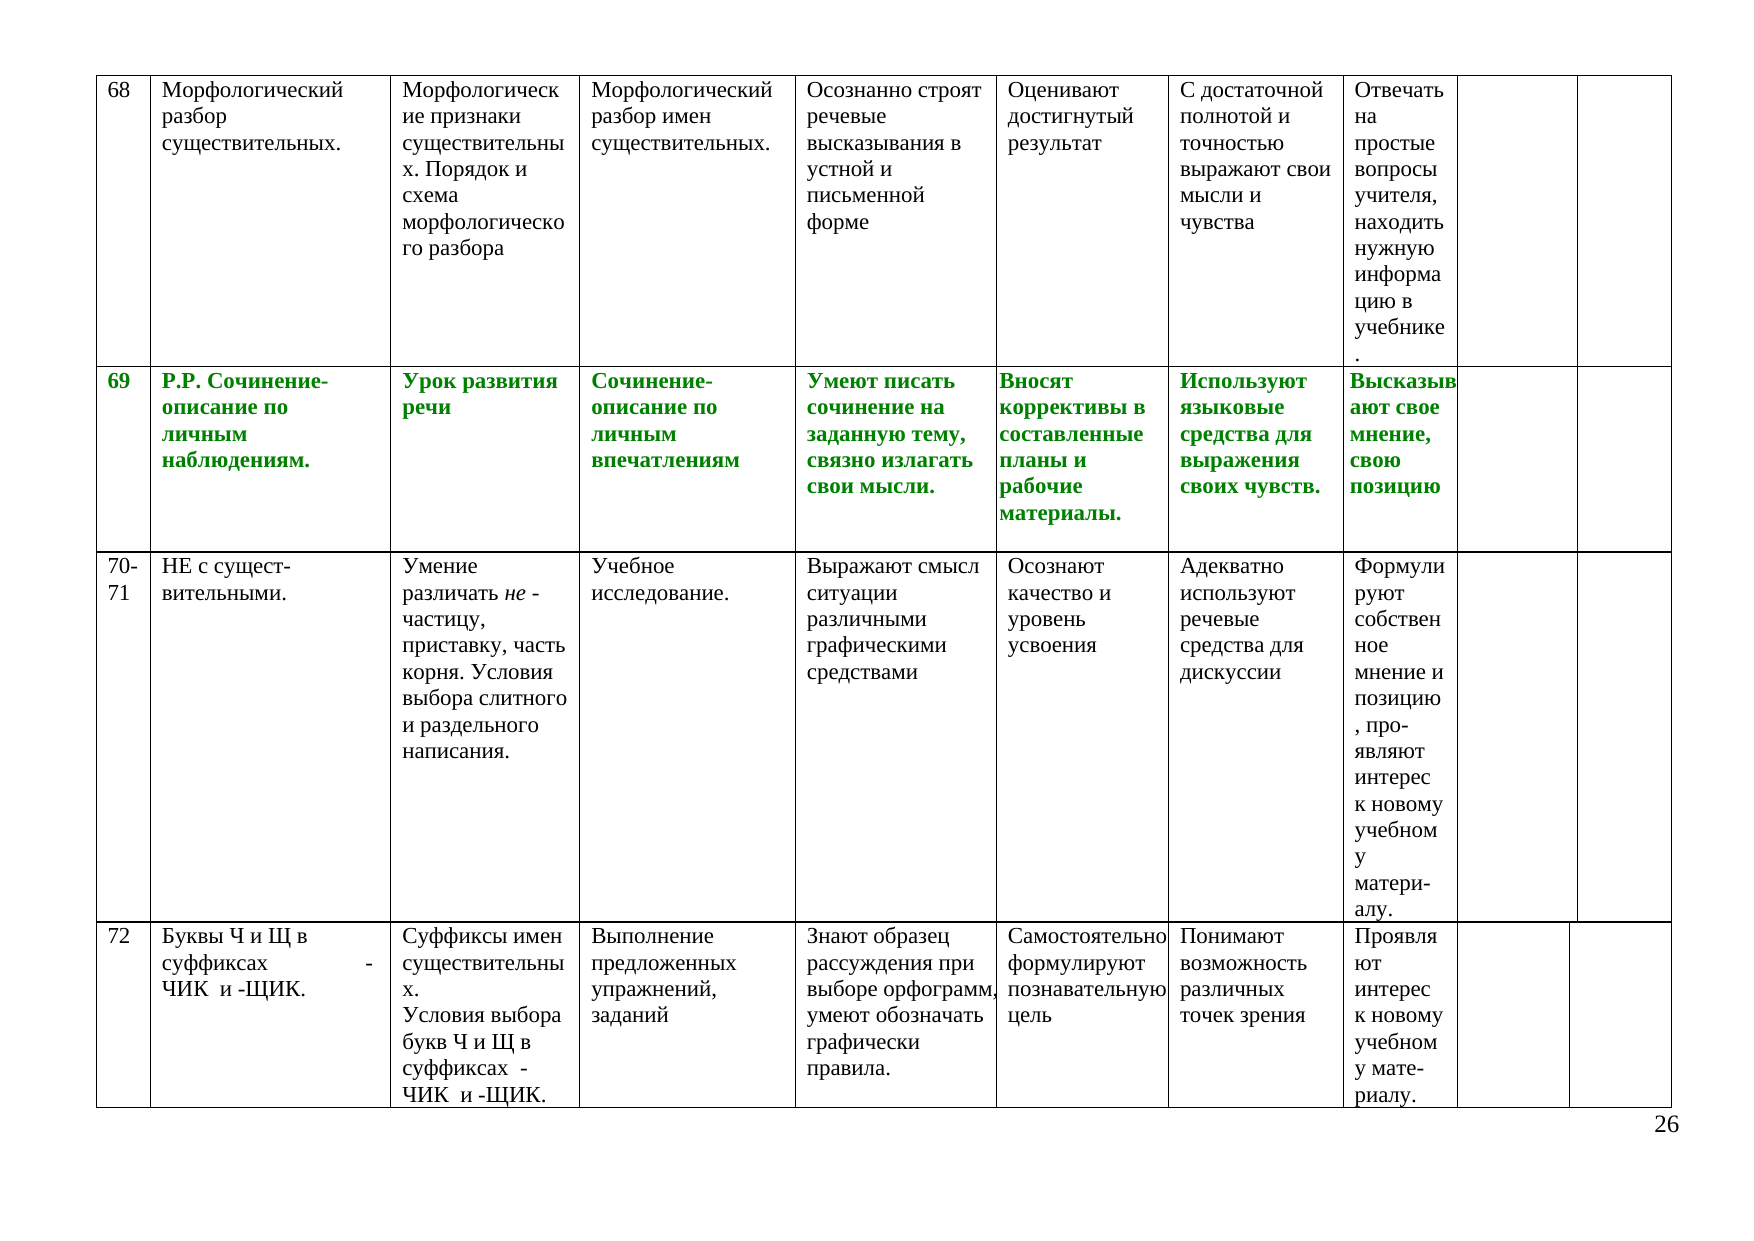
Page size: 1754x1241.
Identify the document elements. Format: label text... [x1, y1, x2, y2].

table_cell Морфологический разбор имен существительных. [580, 76, 795, 366]
table_cell Выражают смысл ситуации различными графическими средствами [796, 553, 996, 921]
table_cell [1570, 923, 1671, 1107]
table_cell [796, 923, 996, 1107]
table_cell Урок развития речи [391, 367, 579, 551]
table_cell [1458, 76, 1577, 366]
table_cell Умеют писать сочинение на заданную тему, связно излагать свои мысли. [796, 367, 996, 551]
table_cell 69 [97, 367, 150, 551]
table_cell Отвечать на простые вопросы учителя, находить нужную информацию в учебнике. [1344, 76, 1457, 366]
table_cell [1458, 367, 1577, 551]
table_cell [1169, 923, 1343, 1107]
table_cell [580, 923, 795, 1107]
table_cell Используют языковые средства для выражения своих чувств. [1169, 367, 1343, 551]
table_cell [1578, 76, 1671, 366]
table_cell Осознанно строят речевые высказывания в устной и письменной форме [796, 76, 996, 366]
table_cell Р.Р. Сочинение-описание по личным наблюдениям. [151, 367, 390, 551]
table_cell С достаточной полнотой и точностью выражают свои мысли и чувства [1169, 76, 1343, 366]
table_cell Морфологический разбор существительных. [151, 76, 390, 366]
table_cell [1578, 367, 1671, 551]
table_cell Осознают качество и уровень усвоения [997, 553, 1168, 921]
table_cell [151, 923, 390, 1107]
table_cell Морфологические признаки существительных. Порядок и схема морфологического разбора [391, 76, 579, 366]
table_cell Оценивают достигнутый результат [997, 76, 1168, 366]
table_cell Сочинение-описание по личным впечатлениям [580, 367, 795, 551]
table_cell 68 [97, 76, 150, 366]
table_cell Формулируют собственное мнение и позицию, про-являют интерес к новому учебному матери-алу. [1344, 553, 1457, 921]
table_cell НЕ с сущест-вительными. [151, 553, 390, 921]
table_cell [1578, 553, 1671, 921]
table_cell Адекватно используют речевые средства для дискуссии [1169, 553, 1343, 921]
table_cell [1344, 923, 1457, 1107]
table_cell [391, 923, 579, 1107]
table_cell Учебное исследование. [580, 553, 795, 921]
table_cell 72 [97, 923, 150, 1107]
table_cell 70-71 [97, 553, 150, 921]
table_cell Умение различать не - частицу, приставку, часть корня. Условия выбора слитного и раздельного написания. [391, 553, 579, 921]
table_cell Вносят коррективы в составленные планы и рабочие материалы. [997, 367, 1168, 551]
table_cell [997, 923, 1168, 1107]
table_cell [1458, 553, 1577, 921]
table_cell [1458, 923, 1569, 1107]
table_cell Высказывают свое мнение, свою позицию [1344, 367, 1457, 551]
